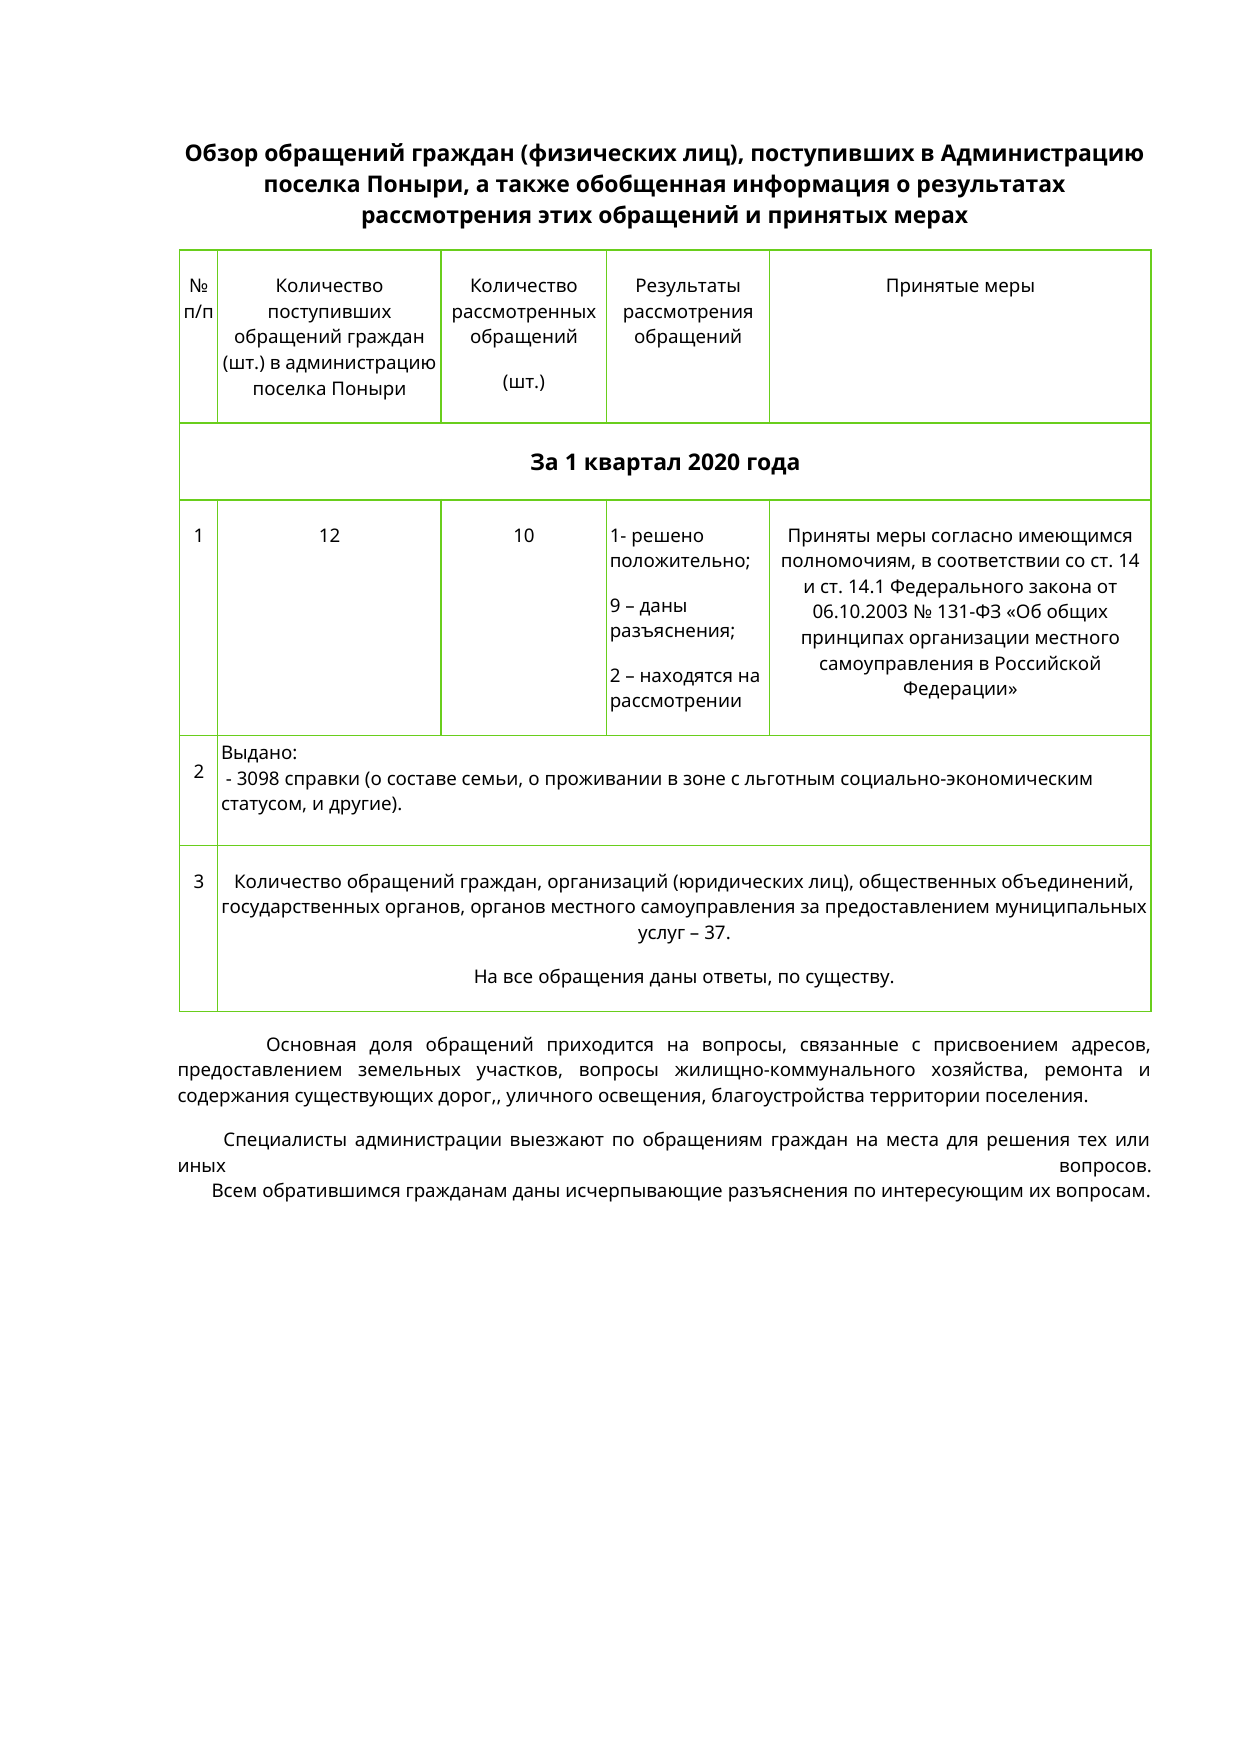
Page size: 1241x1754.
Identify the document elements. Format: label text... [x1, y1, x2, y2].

table_cell Количество обращений граждан, организаций (юридических лиц), общественных объединений, государственных органов, органов местного самоуправления за предоставлением муниципальных услуг – 37. На все обращения даны ответы, по существу. [218, 846, 1150, 1011]
text Специалисты администрации выезжают по обращениям граждан на места для решения тех или иных вопросов. Всем обратившимся гражданам даны исчерпывающие разъяснения по интересующим их вопросам. [177, 1126, 1152, 1203]
table_header № п/п [180, 251, 217, 422]
text Обзор обращений граждан (физических лиц), поступивших в Администрацию поселка Поныри, а также обобщенная информация о результатах рассмотрения этих обращений и принятых мерах [177, 137, 1152, 231]
table_cell 1- решено положительно; 9 – даны разъяснения; 2 – находятся на рассмотрении [607, 501, 769, 735]
table_header Принятые меры [770, 251, 1150, 422]
table_header Результаты рассмотрения обращений [607, 251, 769, 422]
table_cell 3 [180, 846, 217, 1011]
table_cell 2 [180, 736, 217, 845]
table_header Количество рассмотренных обращений (шт.) [442, 251, 606, 422]
table_cell За 1 квартал 2020 года [180, 424, 1150, 499]
table_header Количество поступивших обращений граждан (шт.) в администрацию поселка Поныри [218, 251, 440, 422]
text Основная доля обращений приходится на вопросы, связанные с присвоением адресов, предоставлением земельных участков, вопросы жилищно-коммунального хозяйства, ремонта и содержания существующих дорог,, уличного освещения, благоустройства территории поселения. [177, 1031, 1152, 1108]
table_cell 1 [180, 501, 217, 735]
table_cell 12 [218, 501, 440, 735]
table_cell Приняты меры согласно имеющимся полномочиям, в соответствии со ст. 14 и ст. 14.1 Федерального закона от 06.10.2003 № 131-ФЗ «Об общих принципах организации местного самоуправления в Российской Федерации» [770, 501, 1150, 735]
table_cell 10 [442, 501, 606, 735]
table_cell Выдано: - 3098 справки (о составе семьи, о проживании в зоне с льготным социально-экономическим статусом, и другие). [218, 736, 1150, 845]
